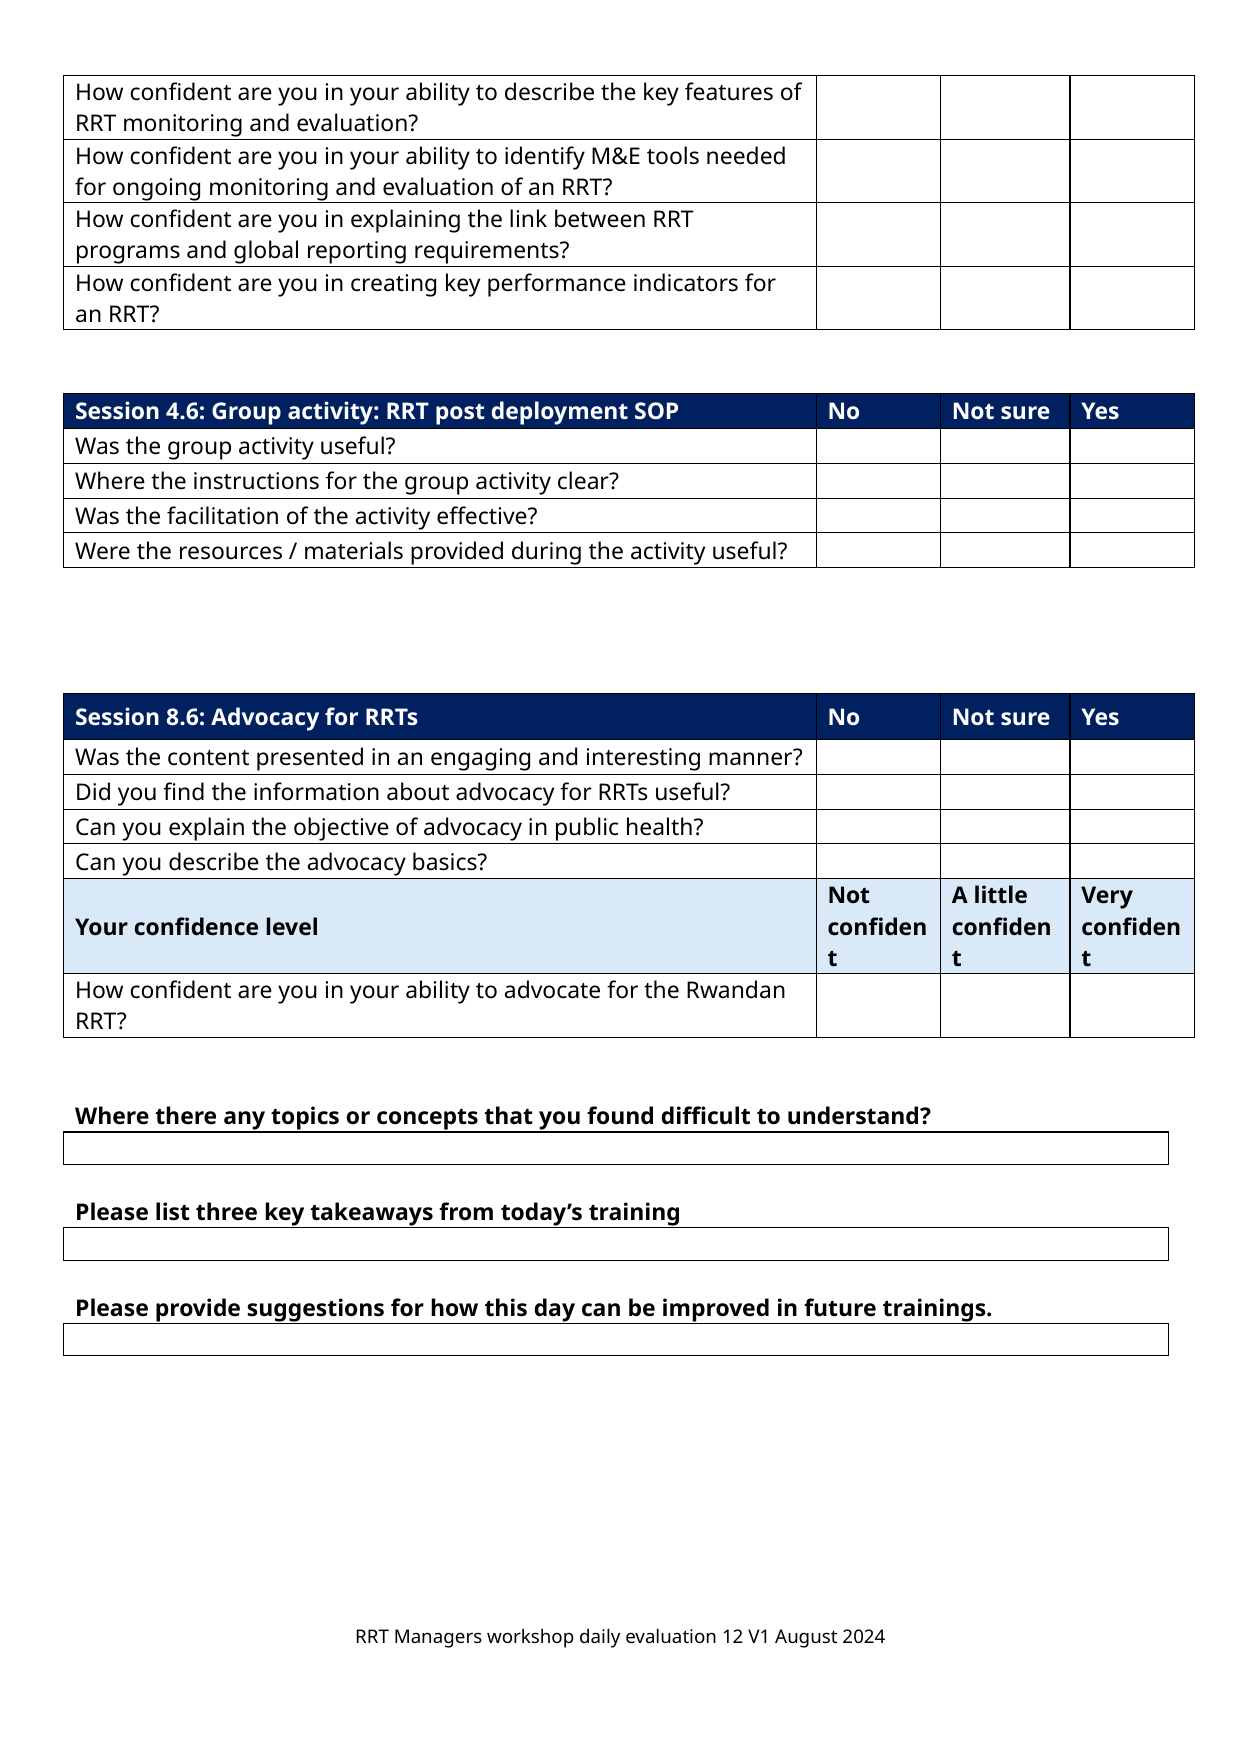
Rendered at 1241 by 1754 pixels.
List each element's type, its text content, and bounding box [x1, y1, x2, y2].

table_cell [817, 775, 940, 808]
table_cell [1071, 76, 1194, 138]
table_cell Did you find the information about advocacy for RRTs useful? [64, 775, 816, 808]
table_header No [817, 694, 940, 739]
table_header Yes [1071, 394, 1194, 428]
table_cell [1071, 974, 1194, 1037]
table_header [64, 1133, 1168, 1164]
table_cell Was the content presented in an engaging and interesting manner? [64, 740, 816, 773]
table_cell [1071, 810, 1194, 843]
table_header Not sure [941, 394, 1069, 428]
table_header Session 4.6: Group activity: RRT post deployment SOP [64, 394, 816, 428]
table_cell [941, 203, 1069, 266]
table_cell Were the resources / materials provided during the activity useful? [64, 533, 816, 567]
table_header No [817, 394, 940, 428]
table_cell [817, 140, 940, 202]
table_cell [817, 810, 940, 843]
table_cell [1071, 267, 1194, 329]
table_cell [817, 464, 940, 497]
table_cell [941, 740, 1069, 773]
table_cell Can you describe the advocacy basics? [64, 844, 816, 878]
table_header [64, 1228, 1168, 1259]
table_cell [817, 844, 940, 878]
table_cell [817, 974, 940, 1037]
table_cell [817, 429, 940, 462]
table_cell [941, 844, 1069, 878]
table_cell [941, 267, 1069, 329]
table_cell [817, 499, 940, 532]
table_cell [941, 140, 1069, 202]
table_cell [941, 464, 1069, 497]
table_cell Was the facilitation of the activity effective? [64, 499, 816, 532]
table_cell [817, 267, 940, 329]
table_cell [941, 775, 1069, 808]
table_cell A little confident [941, 879, 1069, 973]
table_cell How confident are you in your ability to identify M&E tools needed for ongoing monitoring and evaluation of an RRT? [64, 140, 816, 202]
text Please list three key takeaways from today’s training [75, 1196, 1165, 1227]
table_cell [941, 810, 1069, 843]
table_cell [941, 499, 1069, 532]
table_cell Your confidence level [64, 879, 816, 973]
table_cell [941, 76, 1069, 138]
table_cell [817, 203, 940, 266]
table_cell [1071, 533, 1194, 567]
table_cell [941, 429, 1069, 462]
table_cell Very confident [1071, 879, 1194, 973]
table_header Not sure [941, 694, 1069, 739]
table_cell [817, 76, 940, 138]
table_cell Where the instructions for the group activity clear? [64, 464, 816, 497]
table_header Yes [1071, 694, 1194, 739]
table_cell Was the group activity useful? [64, 429, 816, 462]
table_cell [817, 740, 940, 773]
table_cell How confident are you in explaining the link between RRT programs and global reporting requirements? [64, 203, 816, 266]
table_cell [1071, 140, 1194, 202]
table_cell [817, 533, 940, 567]
text Please provide suggestions for how this day can be improved in future trainings. [75, 1292, 1165, 1323]
table_cell Can you explain the objective of advocacy in public health? [64, 810, 816, 843]
table_cell [1071, 203, 1194, 266]
table_cell [1071, 844, 1194, 878]
table_cell How confident are you in your ability to describe the key features of RRT monitoring and evaluation? [64, 76, 816, 138]
table_cell Not confident [817, 879, 940, 973]
table_cell How confident are you in your ability to advocate for the Rwandan RRT? [64, 974, 816, 1037]
table_cell [941, 533, 1069, 567]
table_cell [1071, 740, 1194, 773]
table_cell How confident are you in creating key performance indicators for an RRT? [64, 267, 816, 329]
table_cell [941, 974, 1069, 1037]
table_cell [1071, 499, 1194, 532]
table_header Session 8.6: Advocacy for RRTs [64, 694, 816, 739]
table_cell [1071, 775, 1194, 808]
text Where there any topics or concepts that you found difficult to understand? [75, 1100, 1165, 1131]
table_cell [1071, 429, 1194, 462]
table_header [64, 1324, 1168, 1355]
table_cell [1071, 464, 1194, 497]
